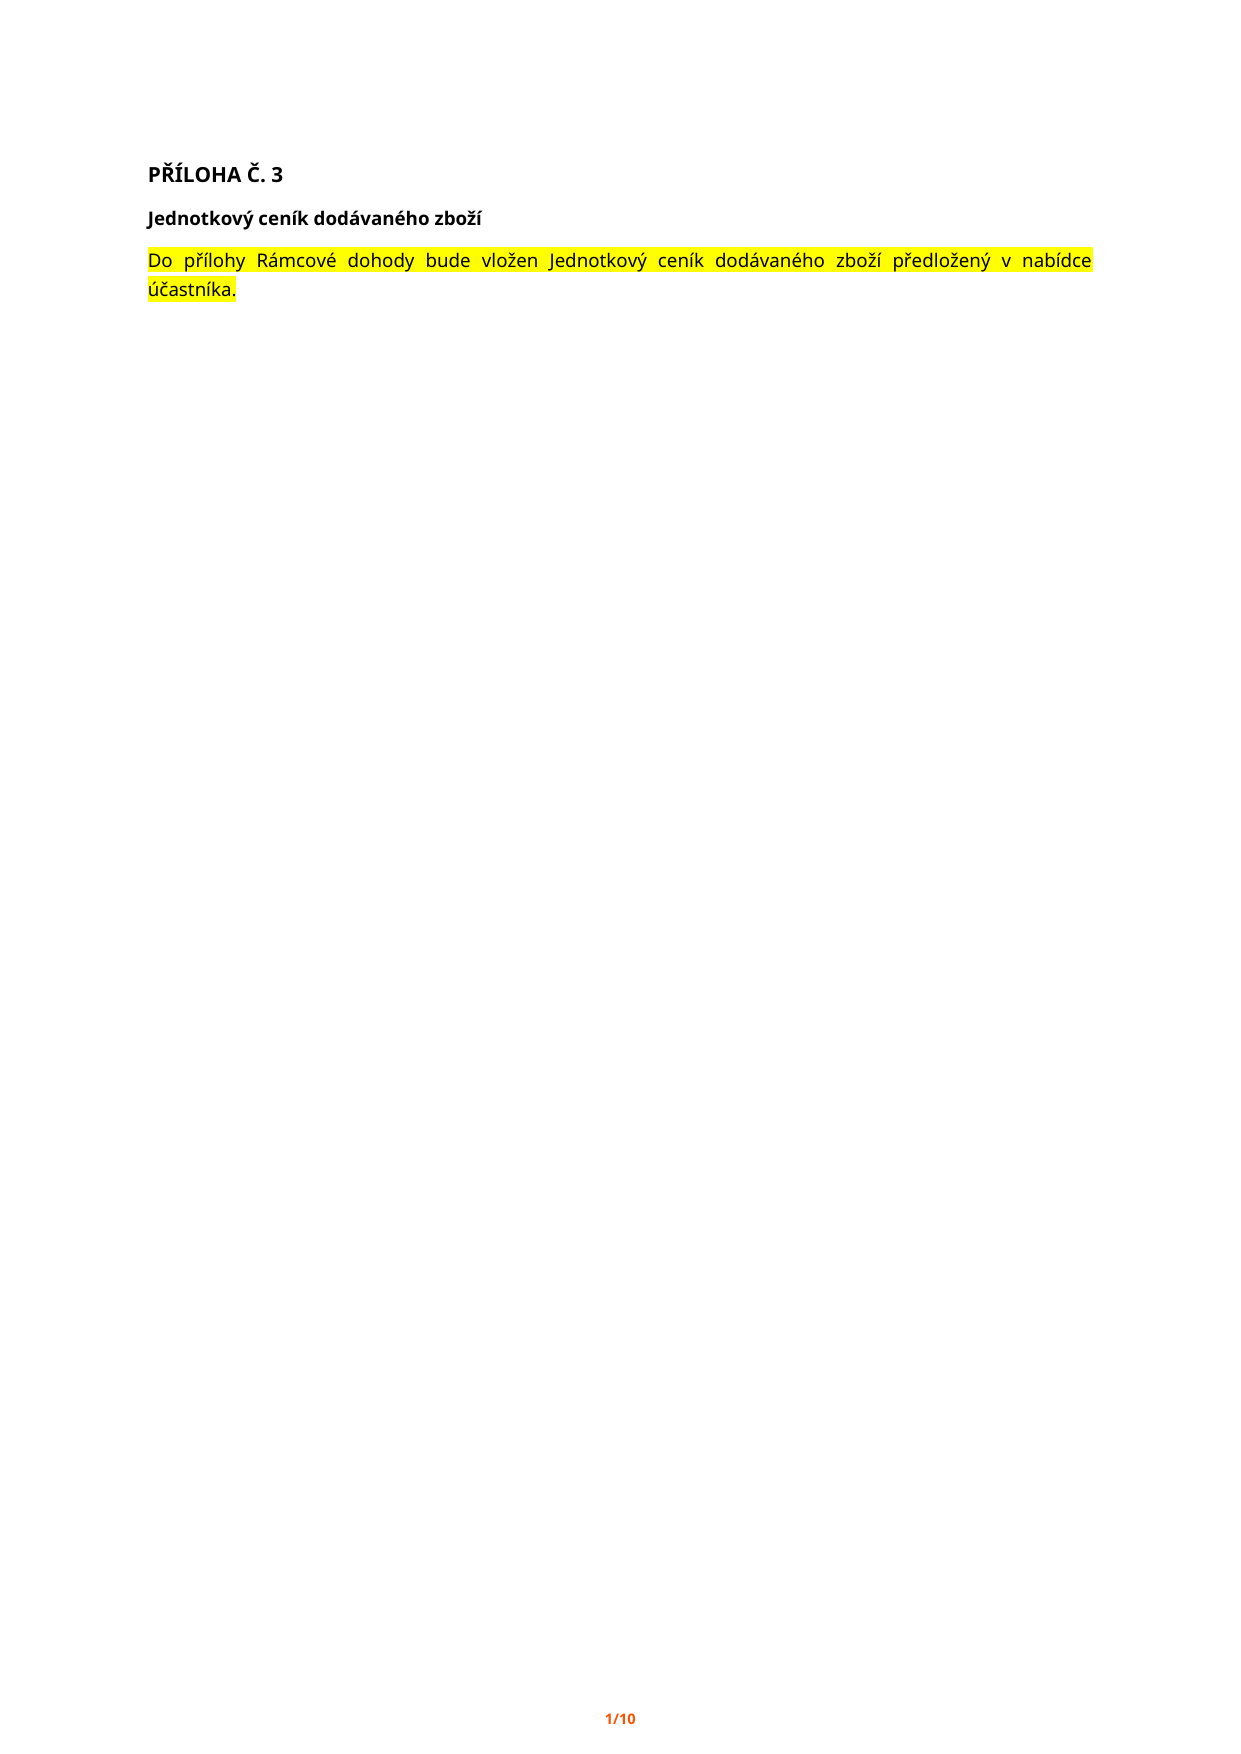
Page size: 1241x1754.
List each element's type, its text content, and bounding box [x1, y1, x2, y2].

text PŘÍLOHA Č. 3 [148, 160, 1093, 188]
text Do přílohy Rámcové dohody bude vložen Jednotkový ceník dodávaného zboží předložený v nabídce účastníka. [148, 272, 1093, 302]
text Jednotkový ceník dodávaného zboží [148, 205, 1093, 231]
